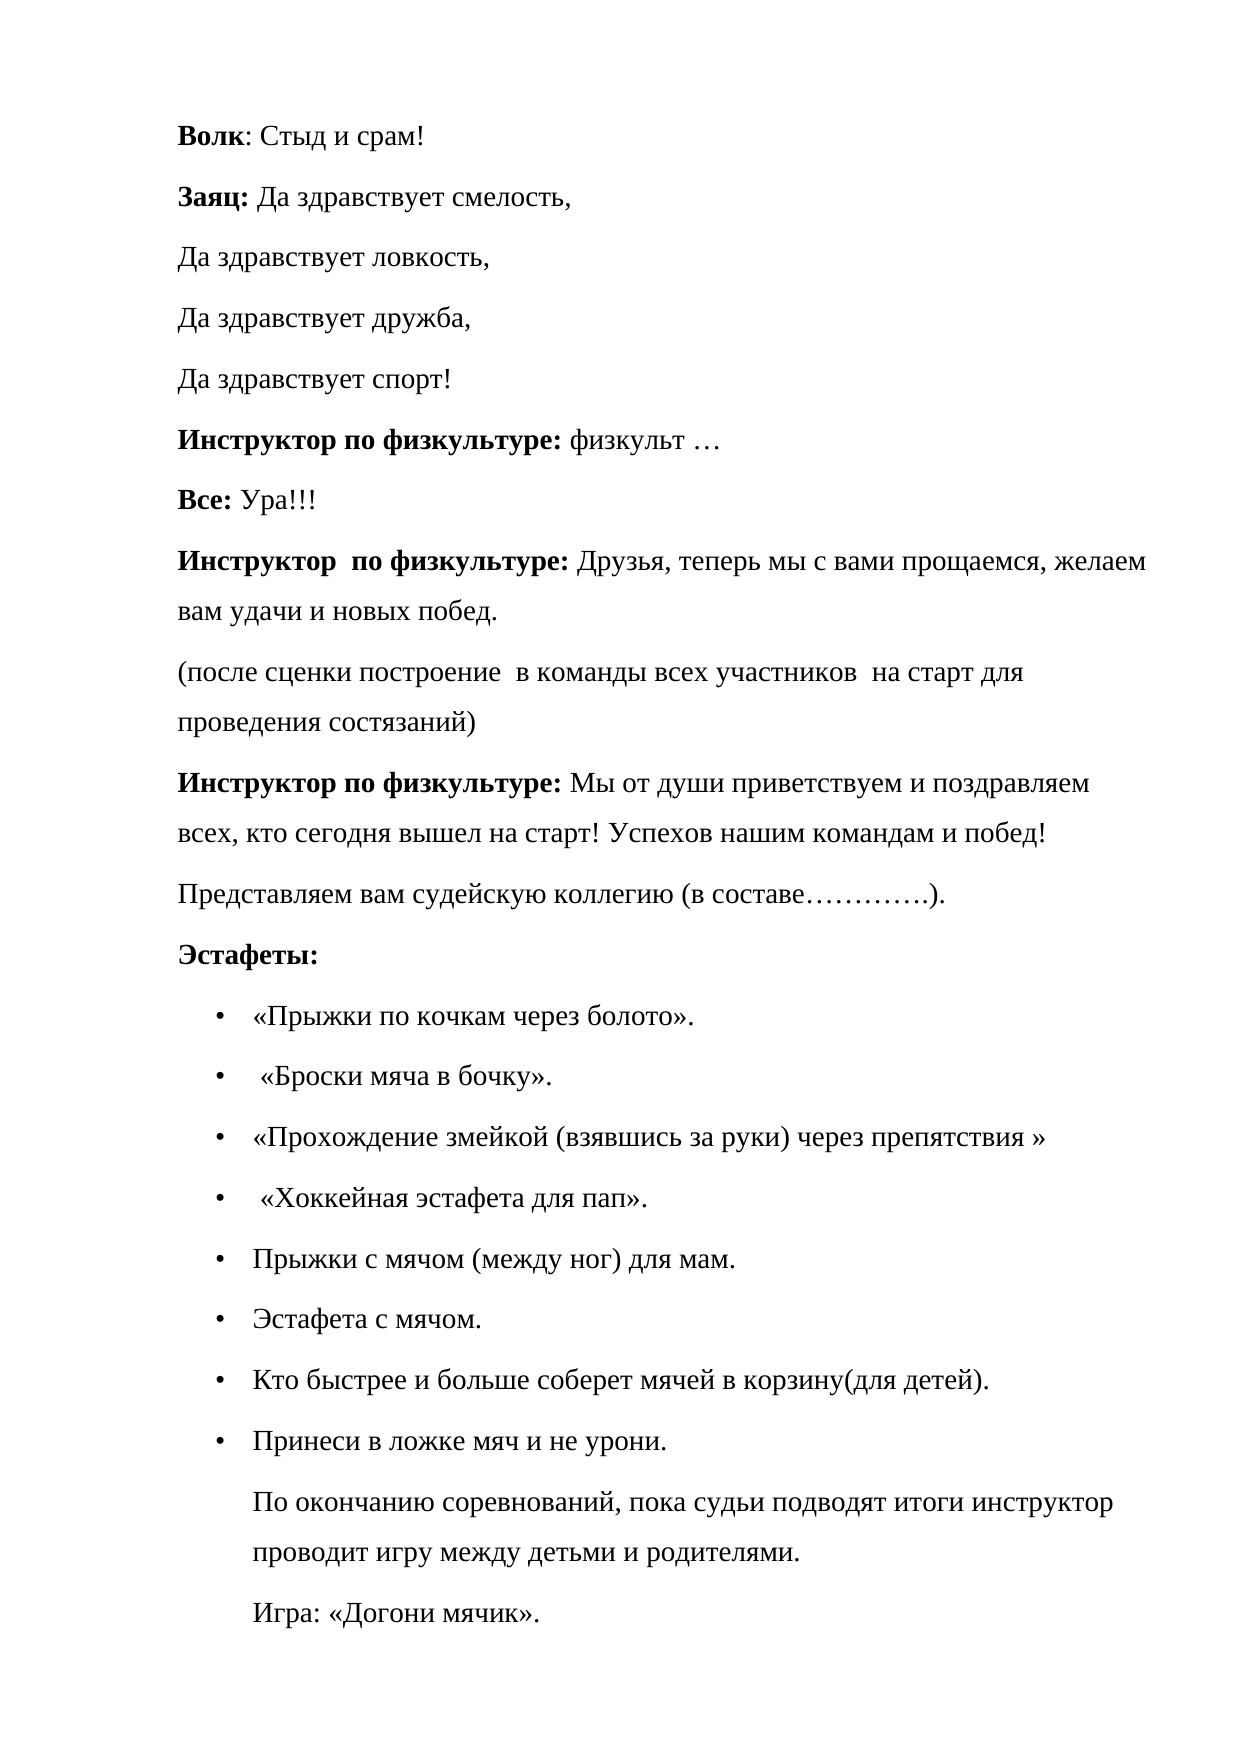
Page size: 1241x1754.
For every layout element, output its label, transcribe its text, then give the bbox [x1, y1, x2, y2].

text Эстафеты: [177, 937, 1152, 971]
text Игра: «Догони мячик». [252, 1595, 1152, 1628]
text (после сценки построение в команды всех участников на старт для проведения состязаний) [177, 654, 1152, 738]
list «Хоккейная эстафета для пап». [215, 1180, 1152, 1213]
list «Прохождение змейкой (взявшись за руки) через препятствия » [215, 1119, 1152, 1153]
text Представляем вам судейскую коллегию (в составе………….). [177, 876, 1152, 910]
list «Броски мяча в бочку». [215, 1058, 1152, 1092]
list «Прыжки по кочкам через болото». [215, 998, 1152, 1031]
text Да здравствует дружба, [177, 300, 1152, 334]
text Все: Ура!!! [177, 482, 1152, 516]
text Инструктор по физкультуре: Друзья, теперь мы с вами прощаемся, желаем вам удачи и новых побед. [177, 543, 1152, 627]
text Инструктор по физкультуре: физкульт … [177, 422, 1152, 455]
text По окончанию соревнований, пока судьи подводят итоги инструктор проводит игру между детьми и родителями. [252, 1484, 1152, 1567]
text Да здравствует ловкость, [177, 239, 1152, 273]
list Кто быстрее и больше соберет мячей в корзину(для детей). [215, 1362, 1152, 1396]
text Заяц: Да здравствует смелость, [177, 179, 1152, 212]
list Прыжки с мячом (между ног) для мам. [215, 1241, 1152, 1274]
text Да здравствует спорт! [177, 361, 1152, 394]
list Эстафета с мячом. [215, 1301, 1152, 1335]
text Инструктор по физкультуре: Мы от души приветствуем и поздравляем всех, кто сегодня вышел на старт! Успехов нашим командам и побед! [177, 765, 1152, 849]
text Волк: Стыд и срам! [177, 118, 1152, 152]
list Принеси в ложке мяч и не урони. [215, 1423, 1152, 1456]
